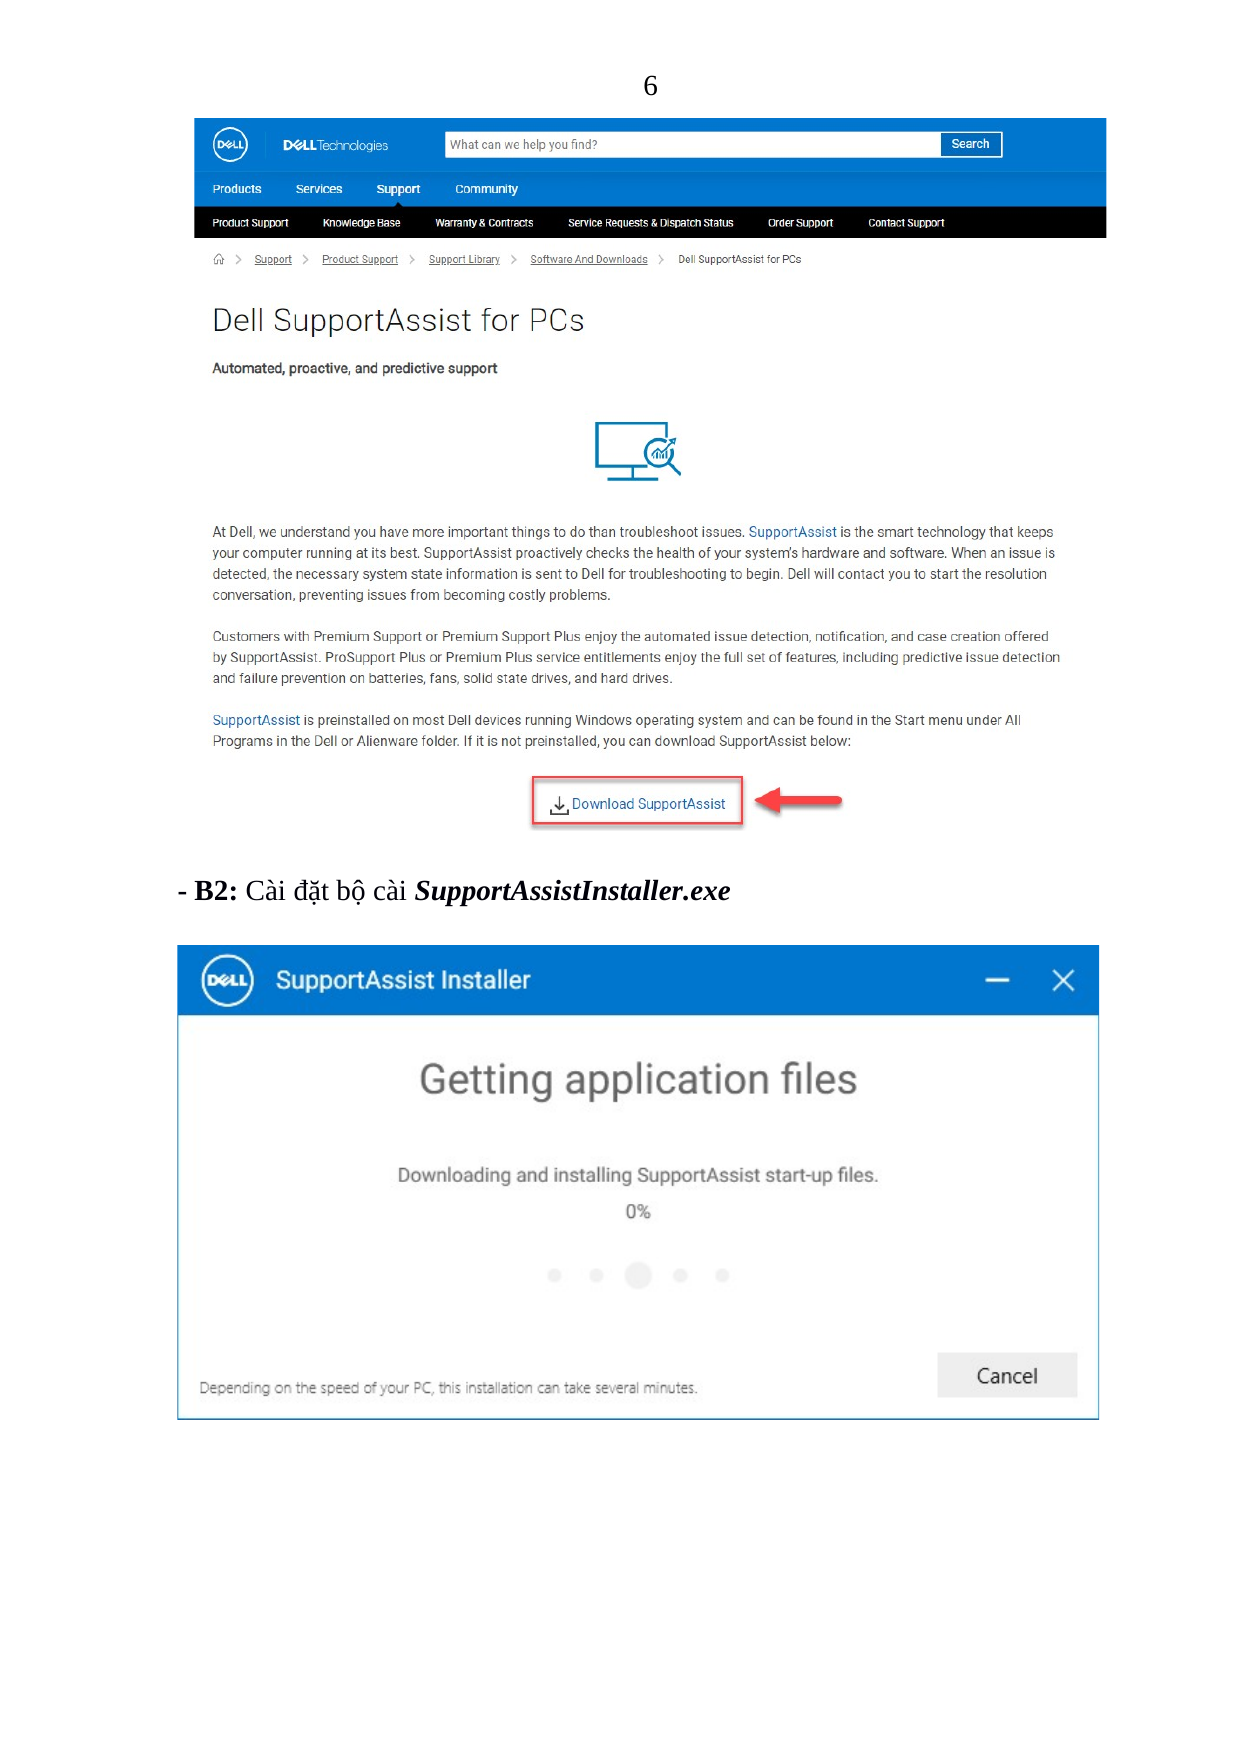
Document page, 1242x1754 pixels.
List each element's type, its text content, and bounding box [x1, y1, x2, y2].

text - B2: Cài đặt bộ cài SupportAssistInstaller.exe [177, 873, 1123, 906]
picture [177, 945, 1100, 1420]
picture [194, 118, 1107, 831]
